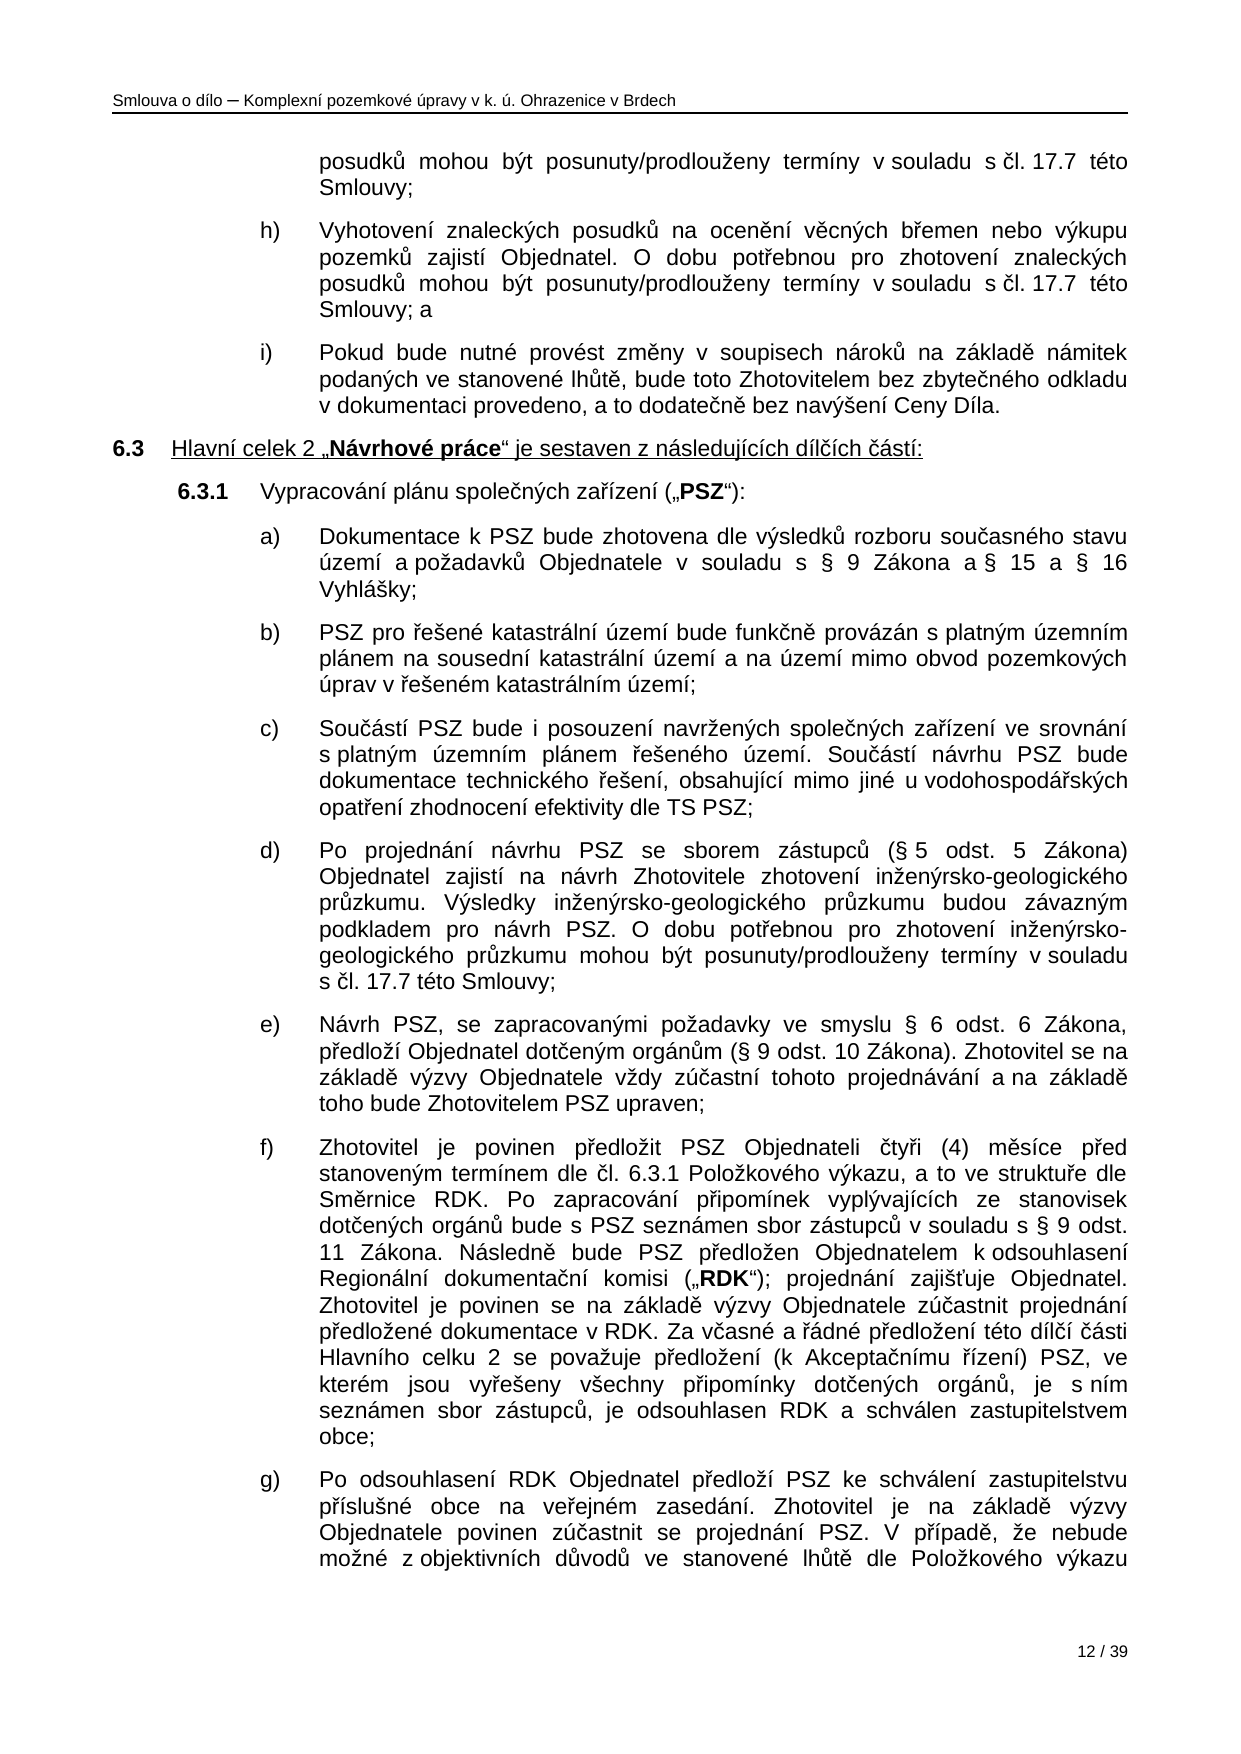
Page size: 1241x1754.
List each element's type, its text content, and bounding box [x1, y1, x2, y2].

list Pokud bude nutné provést změny v soupisech nároků na základě námitek podaných ve stanovené lhůtě, bude toto Zhotovitelem bez zbytečného odkladu v dokumentaci provedeno, a to dodatečně bez navýšení Ceny Díla. [260, 339, 1128, 418]
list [260, 148, 1128, 200]
list Vyhotovení znaleckých posudků na ocenění věcných břemen nebo výkupu pozemků zajistí Objednatel. O dobu potřebnou pro zhotovení znaleckých posudků mohou být posunuty/prodlouženy termíny v souladu s čl. 17.7 této Smlouvy; a [260, 217, 1128, 322]
list Součástí PSZ bude i posouzení navržených společných zařízení ve srovnání s platným územním plánem řešeného území. Součástí návrhu PSZ bude dokumentace technického řešení, obsahující mimo jiné u vodohospodářských opatření zhodnocení efektivity dle TS PSZ; [260, 714, 1128, 820]
list Dokumentace k PSZ bude zhotovena dle výsledků rozboru současného stavu území a požadavků Objednatele v souladu s § 9 Zákona a § 15 a § 16 Vyhlášky; [260, 523, 1128, 602]
text Vypracování plánu společných zařízení („PSZ“): [177, 478, 1128, 504]
list Návrh PSZ, se zapracovanými požadavky ve smyslu § 6 odst. 6 Zákona, předloží Objednatel dotčeným orgánům (§ 9 odst. 10 Zákona). Zhotovitel se na základě výzvy Objednatele vždy zúčastní tohoto projednávání a na základě toho bude Zhotovitelem PSZ upraven; [260, 1011, 1128, 1117]
list Po projednání návrhu PSZ se sborem zástupců (§ 5 odst. 5 Zákona) Objednatel zajistí na návrh Zhotovitele zhotovení inženýrsko-geologického průzkumu. Výsledky inženýrsko-geologického průzkumu budou závazným podkladem pro návrh PSZ. O dobu potřebnou pro zhotovení inženýrsko-geologického průzkumu mohou být posunuty/prodlouženy termíny v souladu s čl. 17.7 této Smlouvy; [260, 837, 1128, 995]
text Hlavní celek 2 „Návrhové práce“ je sestaven z následujících dílčích částí: [112, 435, 1128, 461]
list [260, 1466, 1128, 1572]
list PSZ pro řešené katastrální území bude funkčně provázán s platným územním plánem na sousední katastrální území a na území mimo obvod pozemkových úprav v řešeném katastrálním území; [260, 619, 1128, 698]
list Zhotovitel je povinen předložit PSZ Objednateli čtyři (4) měsíce před stanoveným termínem dle čl. 6.3.1 Položkového výkazu, a to ve struktuře dle Směrnice RDK. Po zapracování připomínek vyplývajících ze stanovisek dotčených orgánů bude s PSZ seznámen sbor zástupců v souladu s § 9 odst. 11 Zákona. Následně bude PSZ předložen Objednatelem k odsouhlasení Regionální dokumentační komisi („RDK“); projednání zajišťuje Objednatel. Zhotovitel je povinen se na základě výzvy Objednatele zúčastnit projednání předložené dokumentace v RDK. Za včasné a řádné předložení této dílčí části Hlavního celku 2 se považuje předložení (k Akceptačnímu řízení) PSZ, ve kterém jsou vyřešeny všechny připomínky dotčených orgánů, je s ním seznámen sbor zástupců, je odsouhlasen RDK a schválen zastupitelstvem obce; [260, 1133, 1128, 1450]
